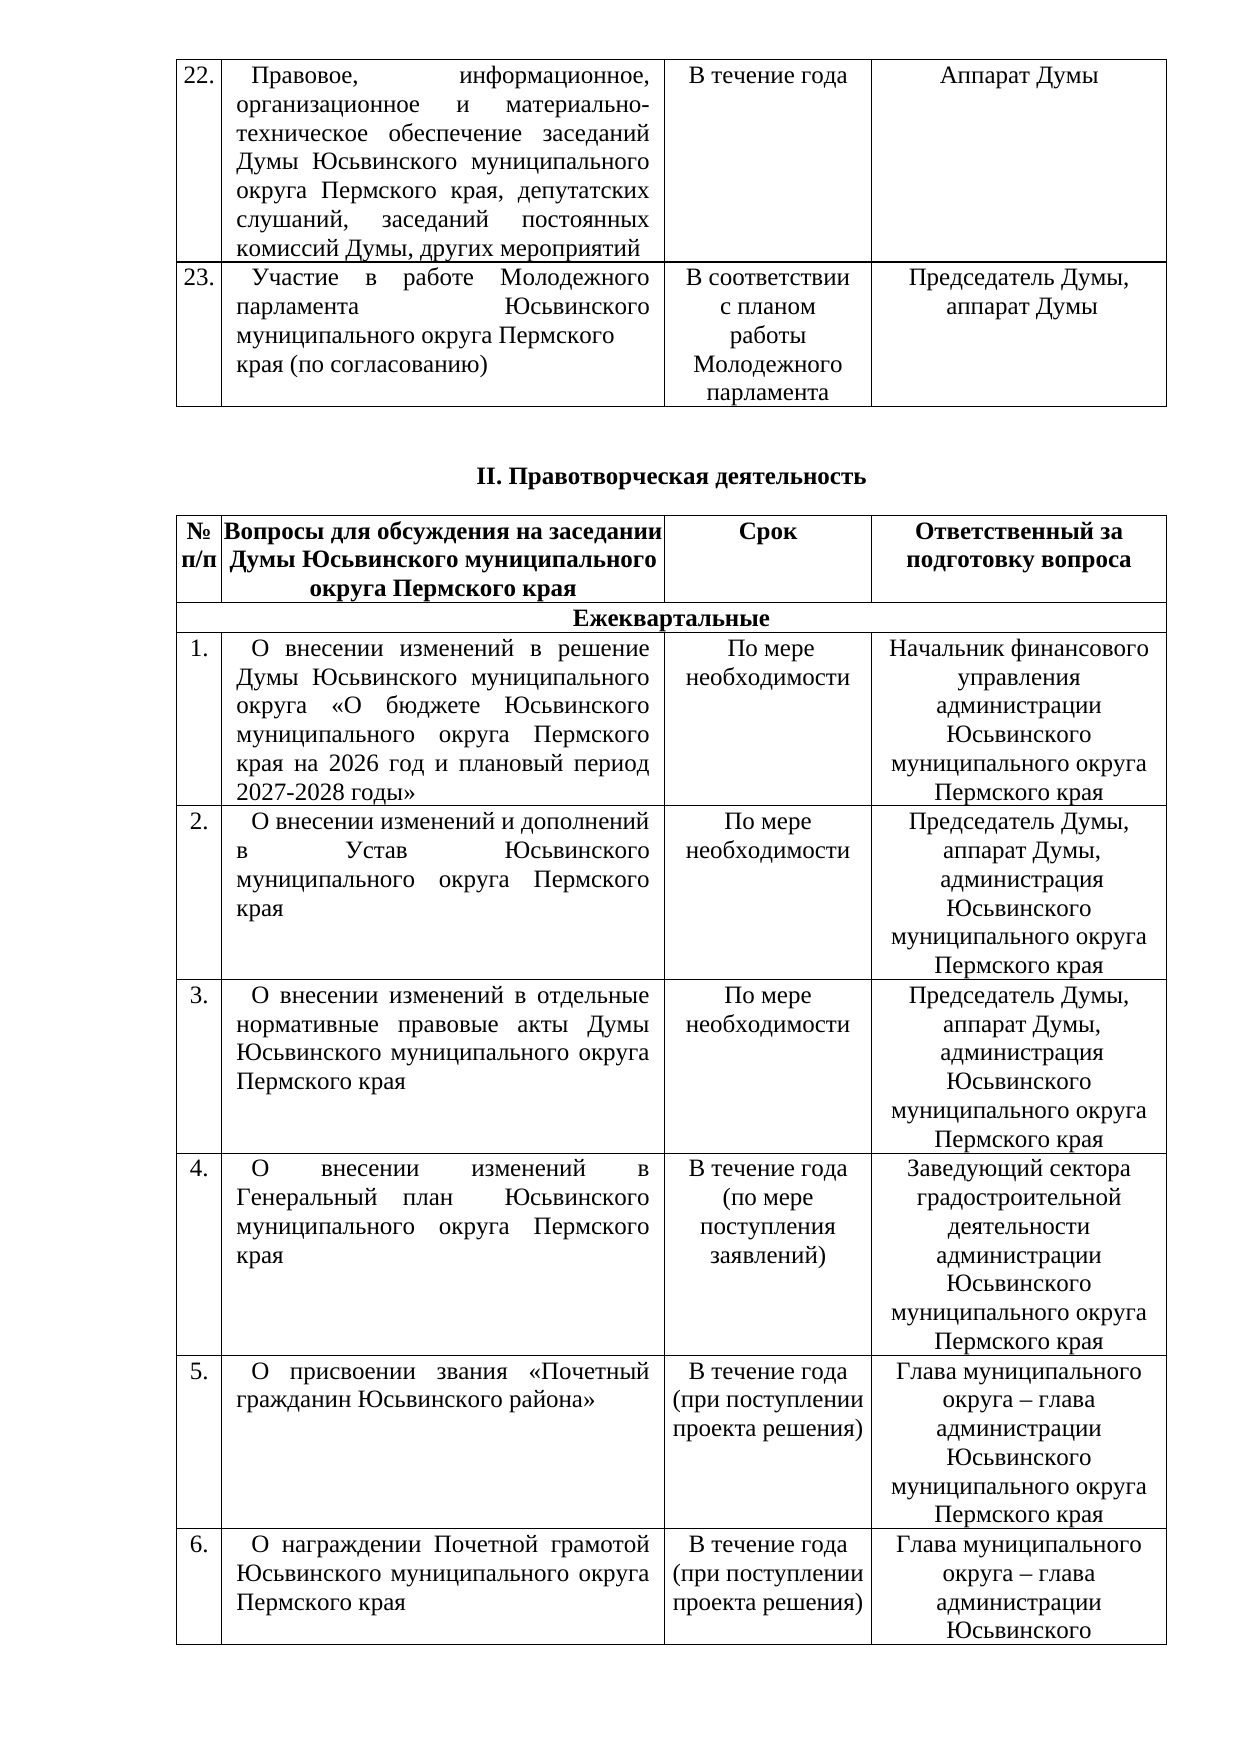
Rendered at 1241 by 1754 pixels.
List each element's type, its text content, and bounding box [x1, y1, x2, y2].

table_cell II. Правотворческая деятельность [176, 407, 1167, 515]
table_cell Глава муниципального округа – глава администрации Юсьвинского муниципального округа Пермского края [872, 1356, 1166, 1528]
table_cell В течение года [665, 60, 871, 261]
table_cell Председатель Думы, аппарат Думы, администрация Юсьвинского муниципального округа Пермского края [872, 806, 1166, 979]
table_cell Начальник финансового управления администрации Юсьвинского муниципального округа Пермского края [872, 633, 1166, 805]
table_cell Ежеквартальные [177, 603, 1166, 632]
table_cell По мере необходимости [665, 633, 871, 805]
table_cell По мере необходимости [665, 980, 871, 1152]
table_cell По мере необходимости [665, 806, 871, 979]
table_cell 3. [177, 980, 221, 1152]
table_cell Срок [665, 516, 871, 602]
table_cell Председатель Думы, аппарат Думы, администрация Юсьвинского муниципального округа Пермского края [872, 980, 1166, 1152]
table_cell 4. [177, 1154, 221, 1355]
table_cell В течение года (по мере поступления заявлений) [665, 1154, 871, 1355]
table_cell Ответственный за подготовку вопроса [872, 516, 1166, 602]
table_cell О внесении изменений и дополнений в Устав Юсьвинского муниципального округа Пермского края [222, 806, 664, 979]
table_cell Участие в работе Молодежного парламента Юсьвинского муниципального округа Пермского края (по согласованию) [222, 263, 664, 406]
table_cell 6. [177, 1529, 221, 1644]
table_cell 23. [177, 263, 221, 406]
table_cell 22. [177, 60, 221, 261]
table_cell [872, 1529, 1166, 1644]
table_cell Аппарат Думы [872, 60, 1166, 261]
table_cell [665, 1529, 871, 1644]
table_cell 2. [177, 806, 221, 979]
table_cell № п/п [177, 516, 221, 602]
table_cell О внесении изменений в решение Думы Юсьвинского муниципального округа «О бюджете Юсьвинского муниципального округа Пермского края на 2026 год и плановый период 2027-2028 годы» [222, 633, 664, 805]
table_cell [222, 1529, 664, 1644]
table_cell Правовое, информационное, организационное и материально-техническое обеспечение заседаний Думы Юсьвинского муниципального округа Пермского края, депутатских слушаний, заседаний постоянных комиссий Думы, других мероприятий [222, 60, 664, 261]
table_cell О присвоении звания «Почетный гражданин Юсьвинского района» [222, 1356, 664, 1528]
table_cell Председатель Думы, аппарат Думы [872, 263, 1166, 406]
table_cell Заведующий сектора градостроительной деятельности администрации Юсьвинского муниципального округа Пермского края [872, 1154, 1166, 1355]
table_cell В течение года (при поступлении проекта решения) [665, 1356, 871, 1528]
table_cell О внесении изменений в Генеральный план Юсьвинского муниципального округа Пермского края [222, 1154, 664, 1355]
table_cell О внесении изменений в отдельные нормативные правовые акты Думы Юсьвинского муниципального округа Пермского края [222, 980, 664, 1152]
table_cell 1. [177, 633, 221, 805]
table_cell В соответствии с планом работы Молодежного парламента [665, 263, 871, 406]
table_cell Вопросы для обсуждения на заседании Думы Юсьвинского муниципального округа Пермского края [222, 516, 664, 602]
table_cell 5. [177, 1356, 221, 1528]
